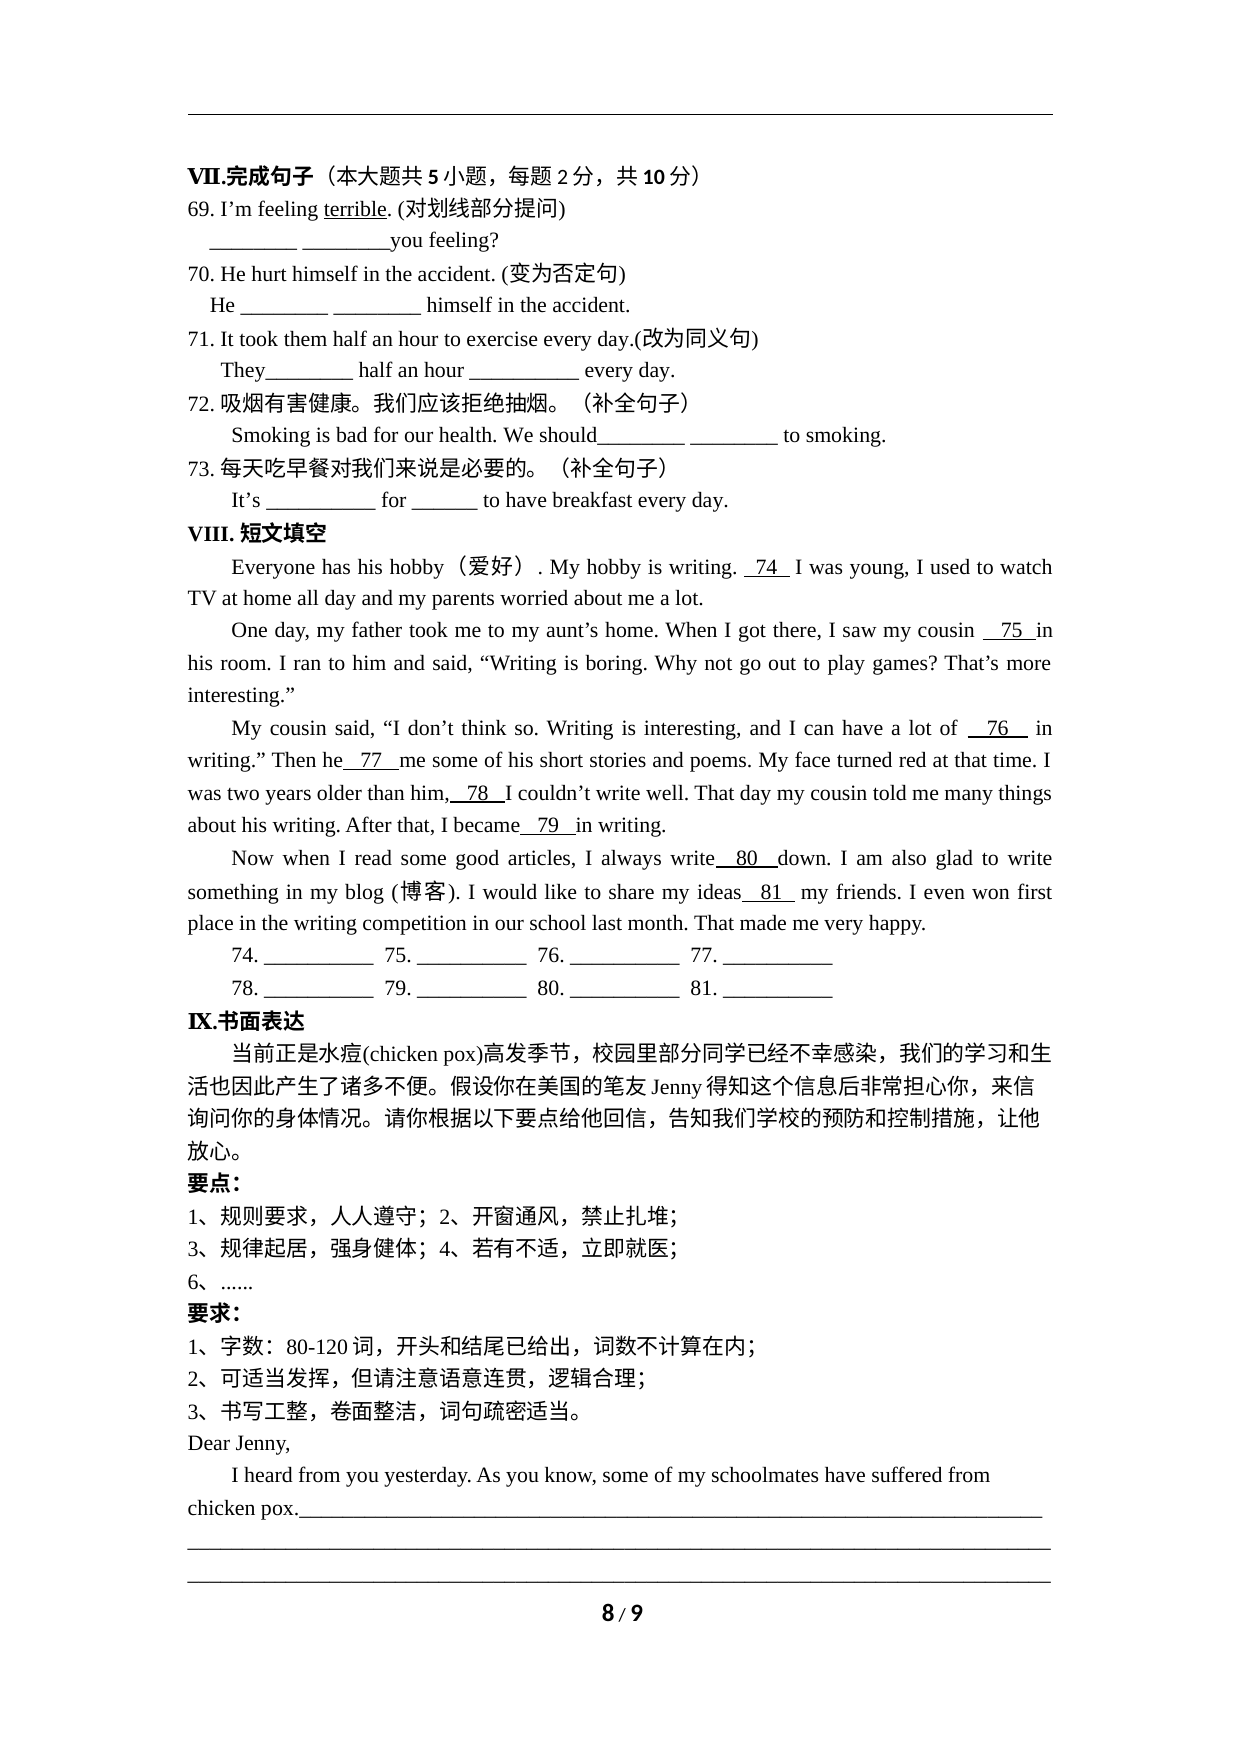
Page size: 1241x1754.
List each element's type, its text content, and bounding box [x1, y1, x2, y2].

text 3、书写工整，卷面整洁，词句疏密适当。 [187, 1393, 1053, 1426]
text VIII. 短文填空 [187, 516, 1053, 548]
text 1、字数：80-120词，开头和结尾已给出，词数不计算在内； [187, 1328, 1053, 1361]
text One day, my father took me to my aunt’s home. When I got there, I saw my cousin 75 in his room. I ran to him and said, “Writing is boring. Why not go out to play games? That’s more interesting.” [187, 613, 1053, 711]
text 73. 每天吃早餐对我们来说是必要的。（补全句子） [187, 451, 1053, 483]
text Now when I read some good articles, I always write 80 down. I am also glad to write something in my blog (博客). I would like to share my ideas 81 my friends. I even won first place in the writing competition in our school last month. That made me very happy. [187, 841, 1053, 938]
text 6、...... [187, 1263, 1053, 1296]
text Ⅸ.书面表达 [187, 1003, 1053, 1036]
text 74. __________ 75. __________ 76. __________ 77. __________ [187, 938, 1053, 971]
text 1、规则要求，人人遵守；2、开窗通风，禁止扎堆； [187, 1198, 1053, 1231]
text He ________ ________ himself in the accident. [187, 288, 1053, 321]
text 69. I’m feeling terrible. (对划线部分提问) [187, 191, 1053, 223]
text 要求： [187, 1296, 1053, 1328]
text They________ half an hour __________ every day. [187, 353, 1053, 386]
text Dear Jenny, [187, 1426, 1053, 1458]
text It’s __________ for ______ to have breakfast every day. [187, 483, 1053, 516]
text Ⅶ.完成句子（本大题共5小题，每题2分，共10分） [187, 158, 1053, 191]
text 2、可适当发挥，但请注意语意连贯，逻辑合理； [187, 1361, 1053, 1393]
text 3、规律起居，强身健体；4、若有不适，立即就医； [187, 1231, 1053, 1263]
text Smoking is bad for our health. We should________ ________ to smoking. [187, 418, 1053, 451]
text 72. 吸烟有害健康。我们应该拒绝抽烟。（补全句子） [187, 386, 1053, 418]
text ________ ________you feeling? [187, 223, 1053, 256]
text 70. He hurt himself in the accident. (变为否定句) [187, 256, 1053, 288]
text 78. __________ 79. __________ 80. __________ 81. __________ [187, 971, 1053, 1003]
text 71. It took them half an hour to exercise every day.(改为同义句) [187, 321, 1053, 353]
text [187, 1523, 1053, 1556]
text My cousin said, “I don’t think so. Writing is interesting, and I can have a lot of 76 in writing.” Then he 77 me some of his short stories and poems. My face turned red at that time. I was two years older than him, 78 I couldn’t write well. That day my cousin told me many things about his writing. After that, I became 79 in writing. [187, 711, 1053, 841]
text I heard from you yesterday. As you know, some of my schoolmates have suffered from chicken pox.____________________________________________________________________ [187, 1458, 1053, 1523]
text 当前正是水痘(chicken pox)高发季节，校园里部分同学已经不幸感染，我们的学习和生活也因此产生了诸多不便。假设你在美国的笔友Jenny得知这个信息后非常担心你，来信询问你的身体情况。请你根据以下要点给他回信，告知我们学校的预防和控制措施，让他放心。 [187, 1036, 1053, 1166]
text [187, 1556, 1053, 1588]
text 要点： [187, 1166, 1053, 1198]
text Everyone has his hobby（爱好）. My hobby is writing. 74 I was young, I used to watch TV at home all day and my parents worried about me a lot. [187, 548, 1053, 613]
